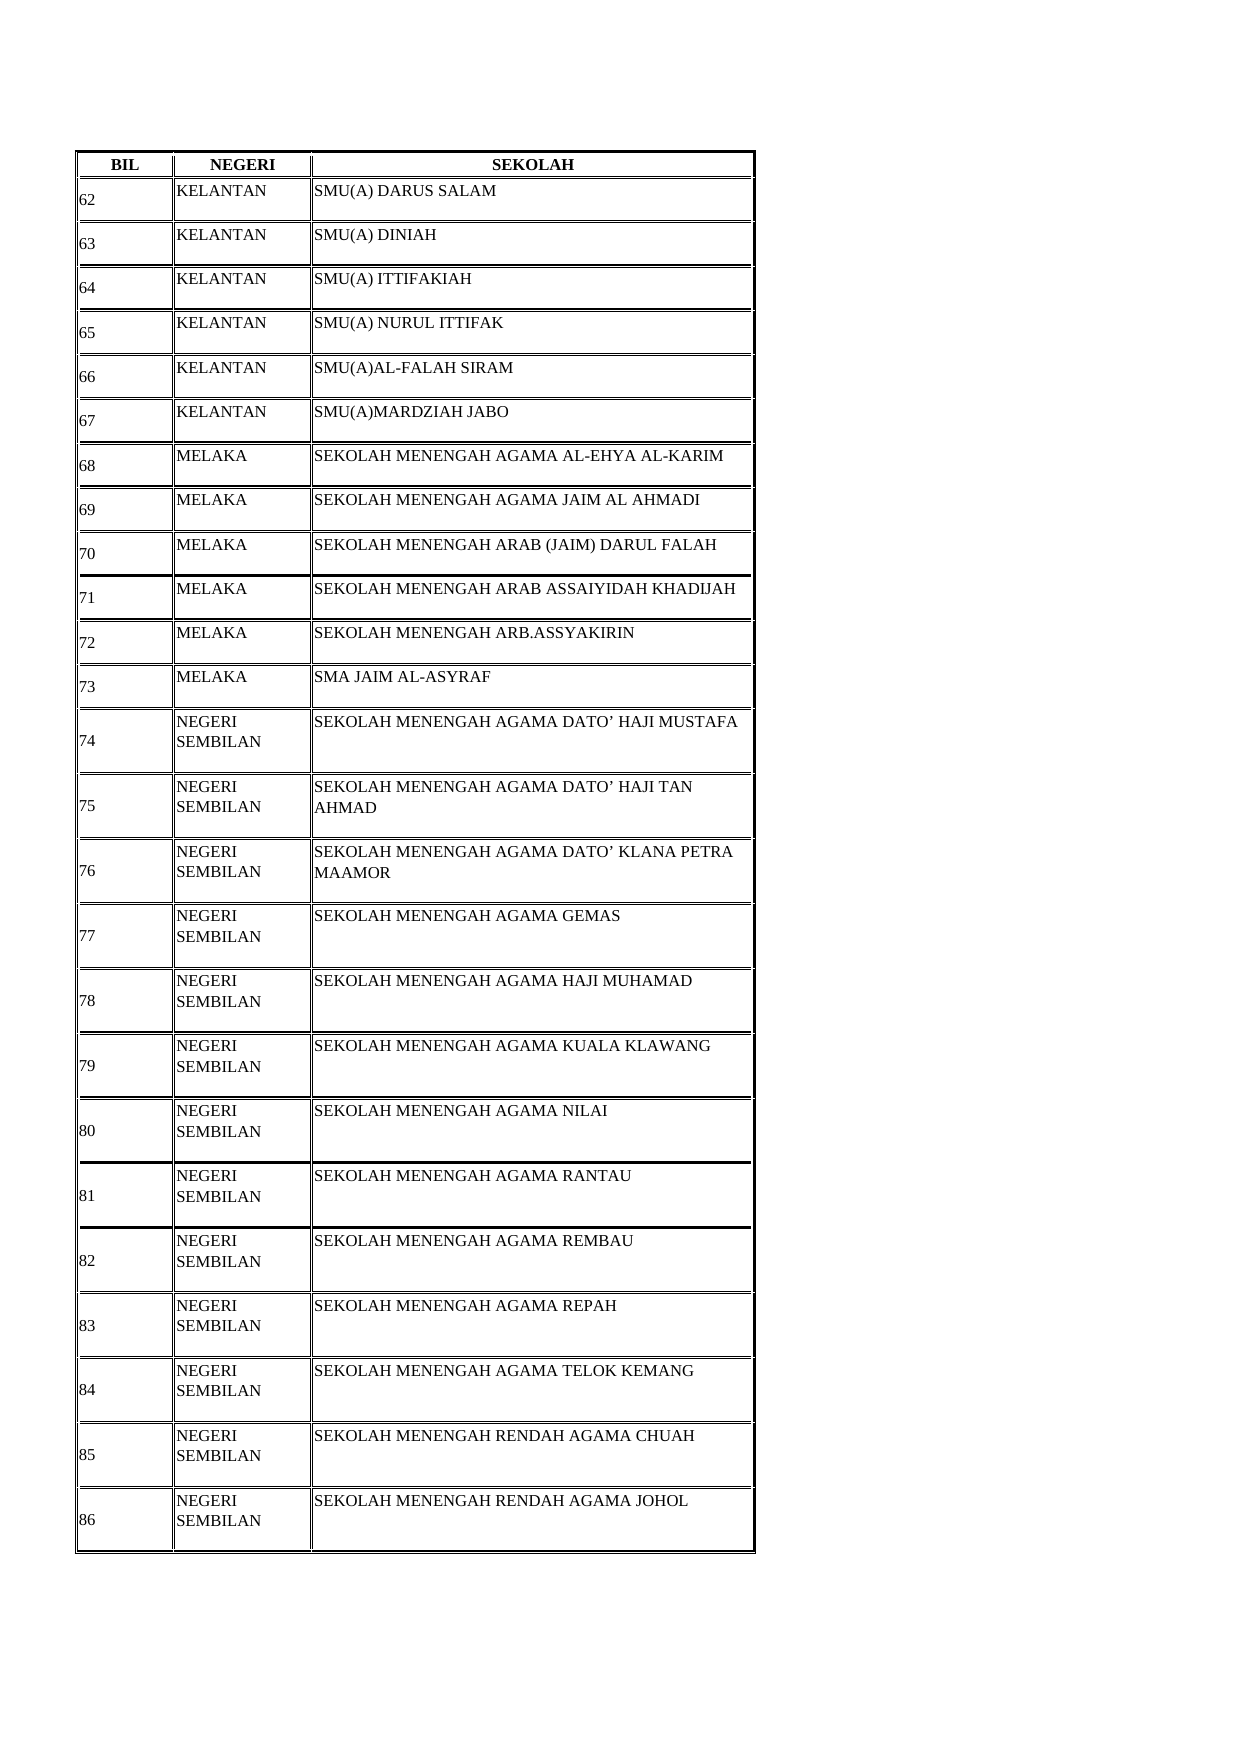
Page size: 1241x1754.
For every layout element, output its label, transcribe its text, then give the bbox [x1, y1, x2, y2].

table_cell 78 [78, 966, 172, 1031]
table_cell SEKOLAH MENENGAH AGAMA GEMAS [313, 901, 754, 966]
table_cell SMU(A)MARDZIAH JABO [312, 397, 754, 441]
table_cell 85 [76, 1421, 174, 1486]
table_cell SEKOLAH MENENGAH AGAMA REMBAU [313, 1226, 753, 1291]
table_cell NEGERI SEMBILAN [175, 775, 310, 837]
table_cell 86 [76, 1486, 174, 1550]
table_cell SEKOLAH MENENGAH AGAMA NILAI [313, 1096, 754, 1161]
table_cell 84 [76, 1356, 174, 1421]
table_cell 81 [78, 1161, 172, 1226]
table_cell SEKOLAH MENENGAH AGAMA DATO’ HAJI MUSTAFA [312, 707, 754, 772]
table_cell MELAKA [175, 577, 310, 618]
table_cell KELANTAN [175, 268, 310, 308]
table_cell MELAKA [175, 489, 310, 530]
table_cell 70 [76, 530, 174, 574]
table_cell KELANTAN [175, 312, 310, 353]
table_header SEKOLAH [312, 153, 753, 176]
table_cell 67 [76, 397, 174, 441]
table_cell SEKOLAH MENENGAH RENDAH AGAMA JOHOL [312, 1486, 754, 1550]
table_cell 62 [76, 176, 174, 220]
table_cell SEKOLAH MENENGAH AGAMA HAJI MUHAMAD [313, 966, 754, 1031]
table_cell NEGERI SEMBILAN [175, 1424, 310, 1486]
table_cell SEKOLAH MENENGAH ARB.ASSYAKIRIN [313, 618, 754, 662]
table_cell 75 [76, 772, 174, 837]
table_cell SEKOLAH MENENGAH AGAMA RANTAU [313, 1161, 753, 1226]
table_cell SMU(A) ITTIFAKIAH [313, 264, 754, 308]
table_cell MELAKA [175, 533, 310, 574]
table_cell NEGERI SEMBILAN [175, 1359, 310, 1421]
table_cell KELANTAN [175, 356, 310, 397]
table_cell 69 [78, 485, 172, 530]
table_cell NEGERI SEMBILAN [175, 1035, 310, 1096]
table_cell SEKOLAH MENENGAH AGAMA AL-EHYA AL-KARIM [313, 441, 754, 485]
table_cell SEKOLAH MENENGAH AGAMA DATO’ KLANA PETRA MAAMOR [312, 837, 754, 901]
table_cell KELANTAN [175, 223, 310, 264]
table_cell NEGERI SEMBILAN [175, 905, 310, 966]
table_cell NEGERI SEMBILAN [175, 970, 310, 1031]
table_cell 74 [76, 707, 174, 772]
table_cell SEKOLAH MENENGAH AGAMA TELOK KEMANG [312, 1356, 754, 1421]
table_cell NEGERI SEMBILAN [175, 710, 310, 772]
table_cell 79 [78, 1031, 172, 1096]
table_cell NEGERI SEMBILAN [175, 840, 310, 901]
table_cell MELAKA [175, 666, 310, 707]
table_cell NEGERI SEMBILAN [175, 1164, 310, 1226]
table_cell SEKOLAH MENENGAH ARAB (JAIM) DARUL FALAH [312, 530, 754, 574]
table_cell SEKOLAH MENENGAH RENDAH AGAMA CHUAH [312, 1421, 754, 1486]
table_cell 77 [78, 901, 172, 966]
table_header BIL [78, 153, 174, 176]
table_cell SEKOLAH MENENGAH ARAB ASSAIYIDAH KHADIJAH [313, 574, 753, 618]
table_header NEGERI [174, 153, 312, 176]
table_cell 76 [76, 837, 174, 901]
table_cell 71 [78, 574, 172, 618]
table_cell SEKOLAH MENENGAH AGAMA REPAH [312, 1291, 754, 1356]
table_cell MELAKA [175, 622, 310, 662]
table_cell 63 [76, 220, 174, 264]
table_cell KELANTAN [175, 179, 310, 220]
table_cell SMU(A) DINIAH [312, 220, 754, 264]
table_cell NEGERI SEMBILAN [175, 1294, 310, 1356]
table_cell NEGERI SEMBILAN [175, 1229, 310, 1291]
table_cell SEKOLAH MENENGAH AGAMA KUALA KLAWANG [313, 1031, 754, 1096]
table_cell NEGERI SEMBILAN [174, 1489, 312, 1550]
table_cell 72 [78, 618, 172, 662]
table_cell 66 [76, 353, 174, 397]
table_cell 82 [78, 1226, 172, 1291]
table_cell SMU(A) DARUS SALAM [312, 176, 754, 220]
table_cell 83 [76, 1291, 174, 1356]
table_cell 73 [78, 663, 172, 707]
table_cell MELAKA [175, 445, 310, 485]
table_cell 68 [78, 441, 172, 485]
table_cell KELANTAN [175, 400, 310, 441]
table_cell SMU(A) NURUL ITTIFAK [313, 308, 754, 353]
table_cell 65 [78, 308, 172, 353]
table_cell SEKOLAH MENENGAH AGAMA DATO’ HAJI TAN AHMAD [312, 772, 754, 837]
table_cell SMU(A)AL-FALAH SIRAM [312, 353, 754, 397]
table_cell SMA JAIM AL-ASYRAF [313, 663, 754, 707]
table_cell NEGERI SEMBILAN [175, 1100, 310, 1161]
table_cell 64 [78, 264, 172, 308]
table_cell 80 [78, 1096, 172, 1161]
table_cell SEKOLAH MENENGAH AGAMA JAIM AL AHMADI [313, 485, 754, 530]
